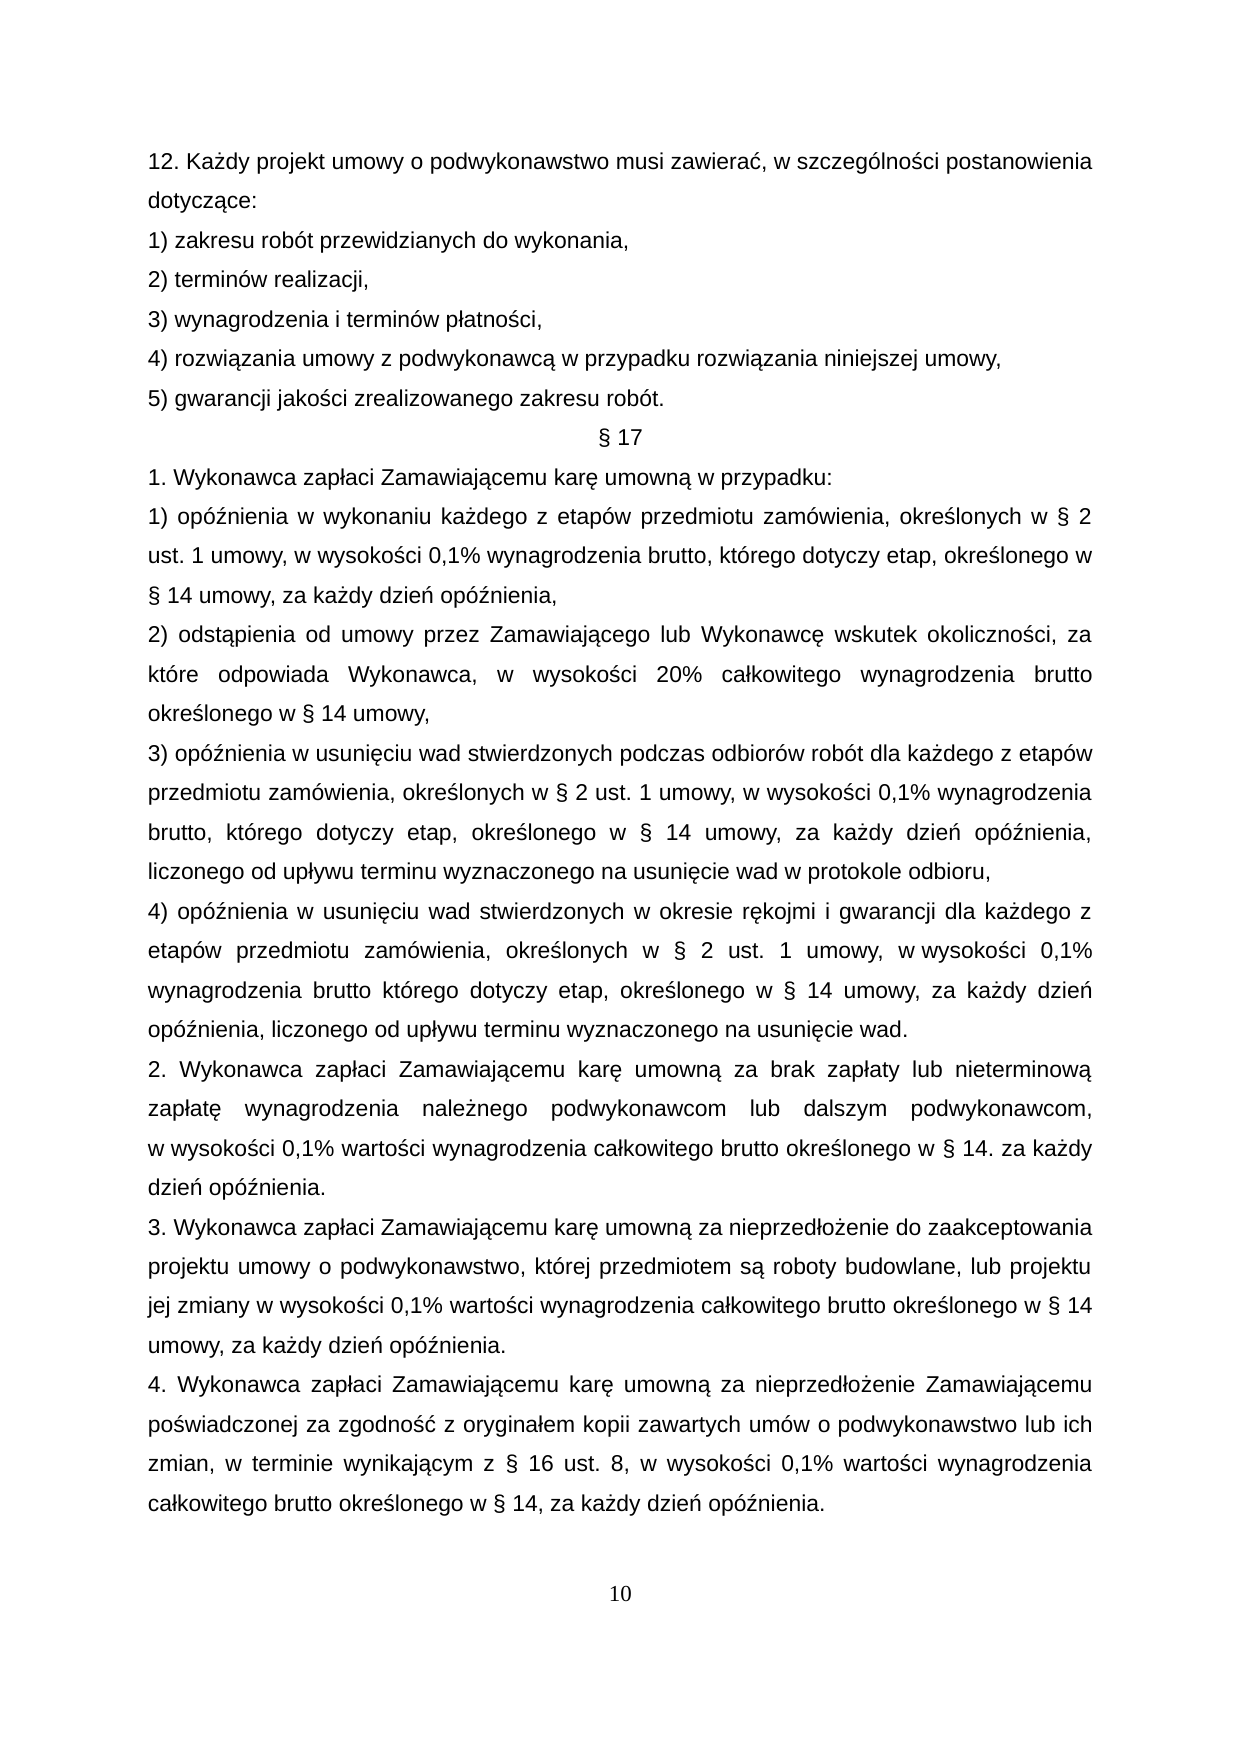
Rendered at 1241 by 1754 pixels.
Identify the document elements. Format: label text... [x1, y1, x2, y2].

text 1. Wykonawca zapłaci Zamawiającemu karę umowną w przypadku: [148, 463, 1093, 490]
text 2) odstąpienia od umowy przez Zamawiającego lub Wykonawcę wskutek okoliczności, za które odpowiada Wykonawca, w wysokości 20% całkowitego wynagrodzenia brutto określonego w § 14 umowy, [148, 621, 1093, 727]
text 3) opóźnienia w usunięciu wad stwierdzonych podczas odbiorów robót dla każdego z etapów przedmiotu zamówienia, określonych w § 2 ust. 1 umowy, w wysokości 0,1% wynagrodzenia brutto, którego dotyczy etap, określonego w § 14 umowy, za każdy dzień opóźnienia, liczonego od upływu terminu wyznaczonego na usunięcie wad w protokole odbioru, [148, 740, 1093, 884]
text 3. Wykonawca zapłaci Zamawiającemu karę umowną za nieprzedłożenie do zaakceptowania projektu umowy o podwykonawstwo, której przedmiotem są roboty budowlane, lub projektu jej zmiany w wysokości 0,1% wartości wynagrodzenia całkowitego brutto określonego w § 14 umowy, za każdy dzień opóźnienia. [148, 1213, 1093, 1358]
text 12. Każdy projekt umowy o podwykonawstwo musi zawierać, w szczególności postanowienia dotyczące: [148, 148, 1093, 213]
text 4) rozwiązania umowy z podwykonawcą w przypadku rozwiązania niniejszej umowy, [148, 345, 1093, 371]
text 1) zakresu robót przewidzianych do wykonania, [148, 227, 1093, 253]
text 4. Wykonawca zapłaci Zamawiającemu karę umowną za nieprzedłożenie Zamawiającemu poświadczonej za zgodność z oryginałem kopii zawartych umów o podwykonawstwo lub ich zmian, w terminie wynikającym z § 16 ust. 8, w wysokości 0,1% wartości wynagrodzenia całkowitego brutto określonego w § 14, za każdy dzień opóźnienia. [148, 1371, 1093, 1516]
text § 17 [148, 424, 1093, 450]
text 4) opóźnienia w usunięciu wad stwierdzonych w okresie rękojmi i gwarancji dla każdego z etapów przedmiotu zamówienia, określonych w § 2 ust. 1 umowy, w wysokości 0,1% wynagrodzenia brutto którego dotyczy etap, określonego w § 14 umowy, za każdy dzień opóźnienia, liczonego od upływu terminu wyznaczonego na usunięcie wad. [148, 898, 1093, 1042]
text 5) gwarancji jakości zrealizowanego zakresu robót. [148, 384, 1093, 411]
text 1) opóźnienia w wykonaniu każdego z etapów przedmiotu zamówienia, określonych w § 2 ust. 1 umowy, w wysokości 0,1% wynagrodzenia brutto, którego dotyczy etap, określonego w § 14 umowy, za każdy dzień opóźnienia, [148, 503, 1093, 608]
text 2) terminów realizacji, [148, 266, 1093, 292]
text 3) wynagrodzenia i terminów płatności, [148, 306, 1093, 332]
text 2. Wykonawca zapłaci Zamawiającemu karę umowną za brak zapłaty lub nieterminową zapłatę wynagrodzenia należnego podwykonawcom lub dalszym podwykonawcom, w wysokości 0,1% wartości wynagrodzenia całkowitego brutto określonego w § 14. za każdy dzień opóźnienia. [148, 1056, 1093, 1200]
